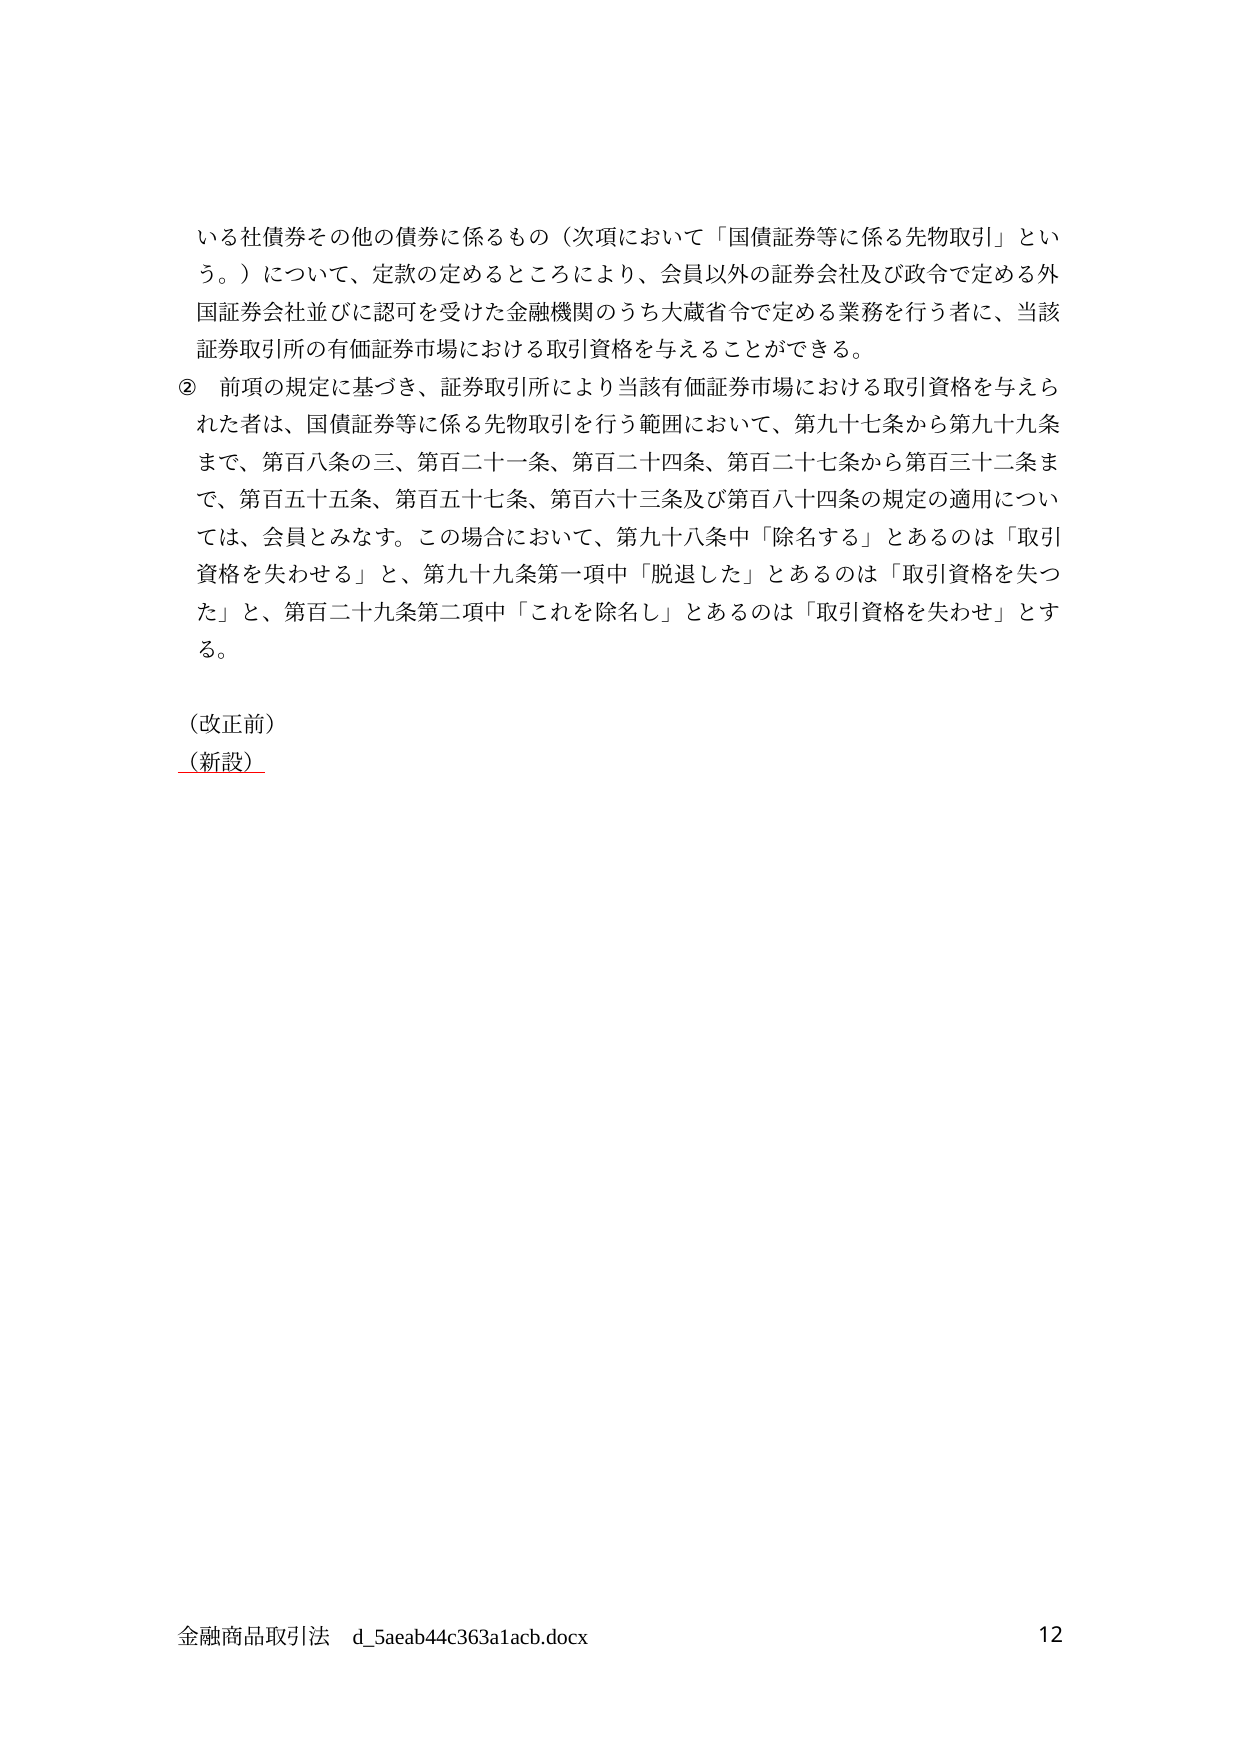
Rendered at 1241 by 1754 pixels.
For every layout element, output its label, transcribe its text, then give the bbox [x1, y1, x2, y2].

text （改正前） [177, 704, 1063, 742]
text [177, 217, 1063, 367]
text ② 前項の規定に基づき、証券取引所により当該有価証券市場における取引資格を与えられた者は、国債証券等に係る先物取引を行う範囲において、第九十七条から第九十九条まで、第百八条の三、第百二十一条、第百二十四条、第百二十七条から第百三十二条まで、第百五十五条、第百五十七条、第百六十三条及び第百八十四条の規定の適用については、会員とみなす。この場合において、第九十八条中「除名する」とあるのは「取引資格を失わせる」と、第九十九条第一項中「脱退した」とあるのは「取引資格を失つた」と、第百二十九条第二項中「これを除名し」とあるのは「取引資格を失わせ」とする。 [177, 367, 1063, 667]
text （新設） [177, 742, 1063, 779]
